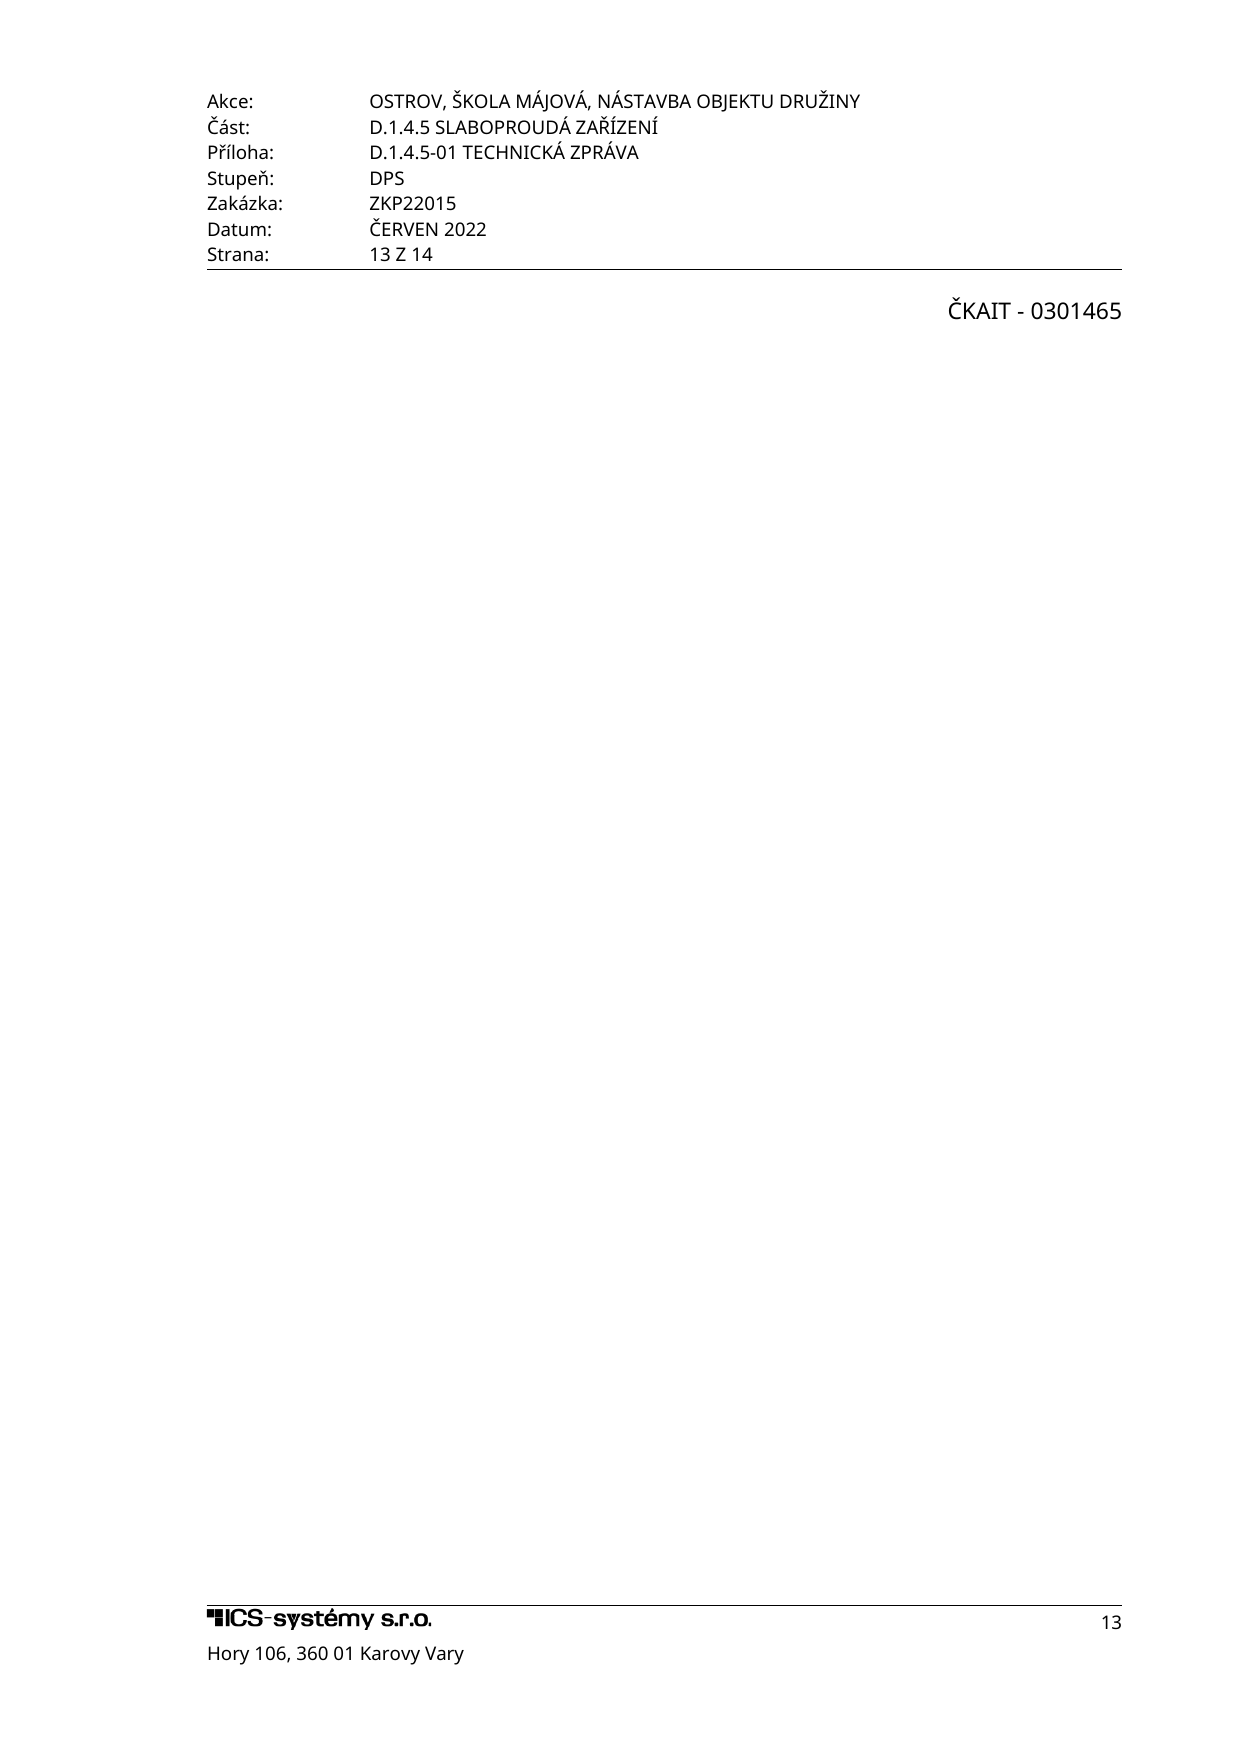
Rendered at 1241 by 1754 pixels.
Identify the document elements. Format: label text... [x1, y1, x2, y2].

text ČKAIT - 0301465 [207, 295, 1122, 327]
